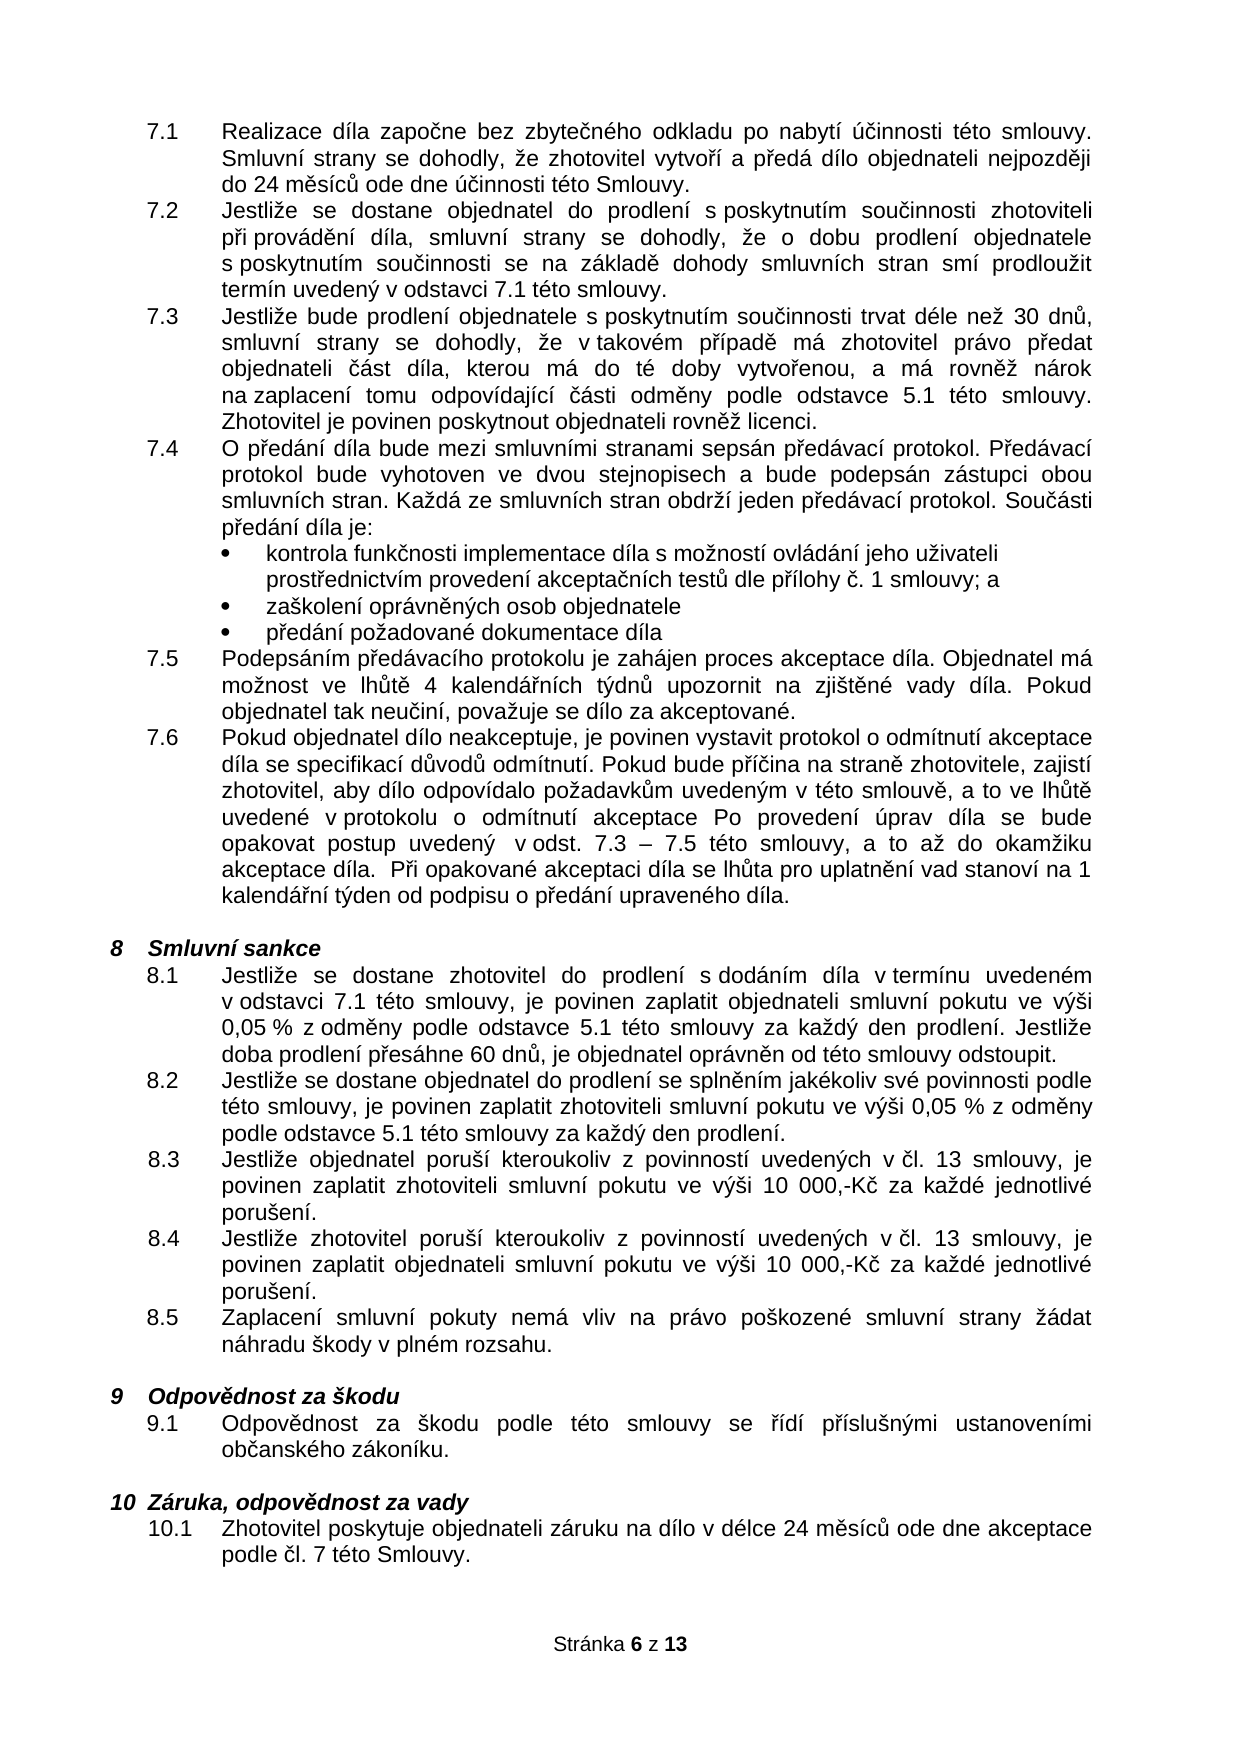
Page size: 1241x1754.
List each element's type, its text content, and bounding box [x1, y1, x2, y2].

list Záruka, odpovědnost za vady [110, 1489, 1093, 1515]
list Pokud objednatel dílo neakceptuje, je povinen vystavit protokol o odmítnutí akceptace díla se specifikací důvodů odmítnutí. Pokud bude příčina na straně zhotovitele, zajistí zhotovitel, aby dílo odpovídalo požadavkům uvedeným v této smlouvě, a to ve lhůtě uvedené v protokolu o odmítnutí akceptace Po provedení úprav díla se bude opakovat postup uvedený v odst. 7.3 – 7.5 této smlouvy, a to až do okamžiku akceptace díla. Při opakované akceptaci díla se lhůta pro uplatnění vad stanoví na 1 kalendářní týden od podpisu o předání upraveného díla. [146, 724, 1093, 909]
list Jestliže se dostane zhotovitel do prodlení s dodáním díla v termínu uvedeném v odstavci 7.1 této smlouvy, je povinen zaplatit objednateli smluvní pokutu ve výši 0,05 % z odměny podle odstavce 5.1 této smlouvy za každý den prodlení. Jestliže doba prodlení přesáhne 60 dnů, je objednatel oprávněn od této smlouvy odstoupit. [146, 962, 1093, 1067]
list Jestliže zhotovitel poruší kteroukoliv z povinností uvedených v čl. 13 smlouvy, je povinen zaplatit objednateli smluvní pokutu ve výši 10 000,-Kč za každé jednotlivé porušení. [148, 1225, 1093, 1304]
list Jestliže objednatel poruší kteroukoliv z povinností uvedených v čl. 13 smlouvy, je povinen zaplatit zhotoviteli smluvní pokutu ve výši 10 000,-Kč za každé jednotlivé porušení. [148, 1146, 1093, 1225]
list Jestliže se dostane objednatel do prodlení se splněním jakékoliv své povinnosti podle této smlouvy, je povinen zaplatit zhotoviteli smluvní pokutu ve výši 0,05 % z odměny podle odstavce 5.1 této smlouvy za každý den prodlení. [146, 1067, 1093, 1146]
list Jestliže se dostane objednatel do prodlení s poskytnutím součinnosti zhotoviteli při provádění díla, smluvní strany se dohodly, že o dobu prodlení objednatele s poskytnutím součinnosti se na základě dohody smluvních stran smí prodloužit termín uvedený v odstavci 7.1 této smlouvy. [146, 197, 1093, 303]
list zaškolení oprávněných osob objednatele [221, 593, 1093, 619]
list Odpovědnost za škodu [110, 1383, 1093, 1409]
list Podepsáním předávacího protokolu je zahájen proces akceptace díla. Objednatel má možnost ve lhůtě 4 kalendářních týdnů upozornit na zjištěné vady díla. Pokud objednatel tak neučiní, považuje se dílo za akceptované. [146, 645, 1093, 724]
list Realizace díla započne bez zbytečného odkladu po nabytí účinnosti této smlouvy. Smluvní strany se dohodly, že zhotovitel vytvoří a předá dílo objednateli nejpozději do 24 měsíců ode dne účinnosti této Smlouvy. [146, 118, 1093, 197]
list O předání díla bude mezi smluvními stranami sepsán předávací protokol. Předávací protokol bude vyhotoven ve dvou stejnopisech a bude podepsán zástupci obou smluvních stran. Každá ze smluvních stran obdrží jeden předávací protokol. Součásti předání díla je: [146, 434, 1093, 540]
list Zhotovitel poskytuje objednateli záruku na dílo v délce 24 měsíců ode dne akceptace podle čl. 7 této Smlouvy. [148, 1515, 1093, 1568]
list Smluvní sankce [110, 935, 1093, 962]
list předání požadované dokumentace díla [221, 619, 1093, 645]
list Zaplacení smluvní pokuty nemá vliv na právo poškozené smluvní strany žádat náhradu škody v plném rozsahu. [146, 1304, 1093, 1357]
list Odpovědnost za škodu podle této smlouvy se řídí příslušnými ustanoveními občanského zákoníku. [146, 1409, 1093, 1462]
list kontrola funkčnosti implementace díla s možností ovládání jeho uživateli prostřednictvím provedení akceptačních testů dle přílohy č. 1 smlouvy; a [221, 540, 1093, 593]
list Jestliže bude prodlení objednatele s poskytnutím součinnosti trvat déle než 30 dnů, smluvní strany se dohodly, že v takovém případě má zhotovitel právo předat objednateli část díla, kterou má do té doby vytvořenou, a má rovněž nárok na zaplacení tomu odpovídající části odměny podle odstavce 5.1 této smlouvy. Zhotovitel je povinen poskytnout objednateli rovněž licenci. [146, 303, 1093, 434]
